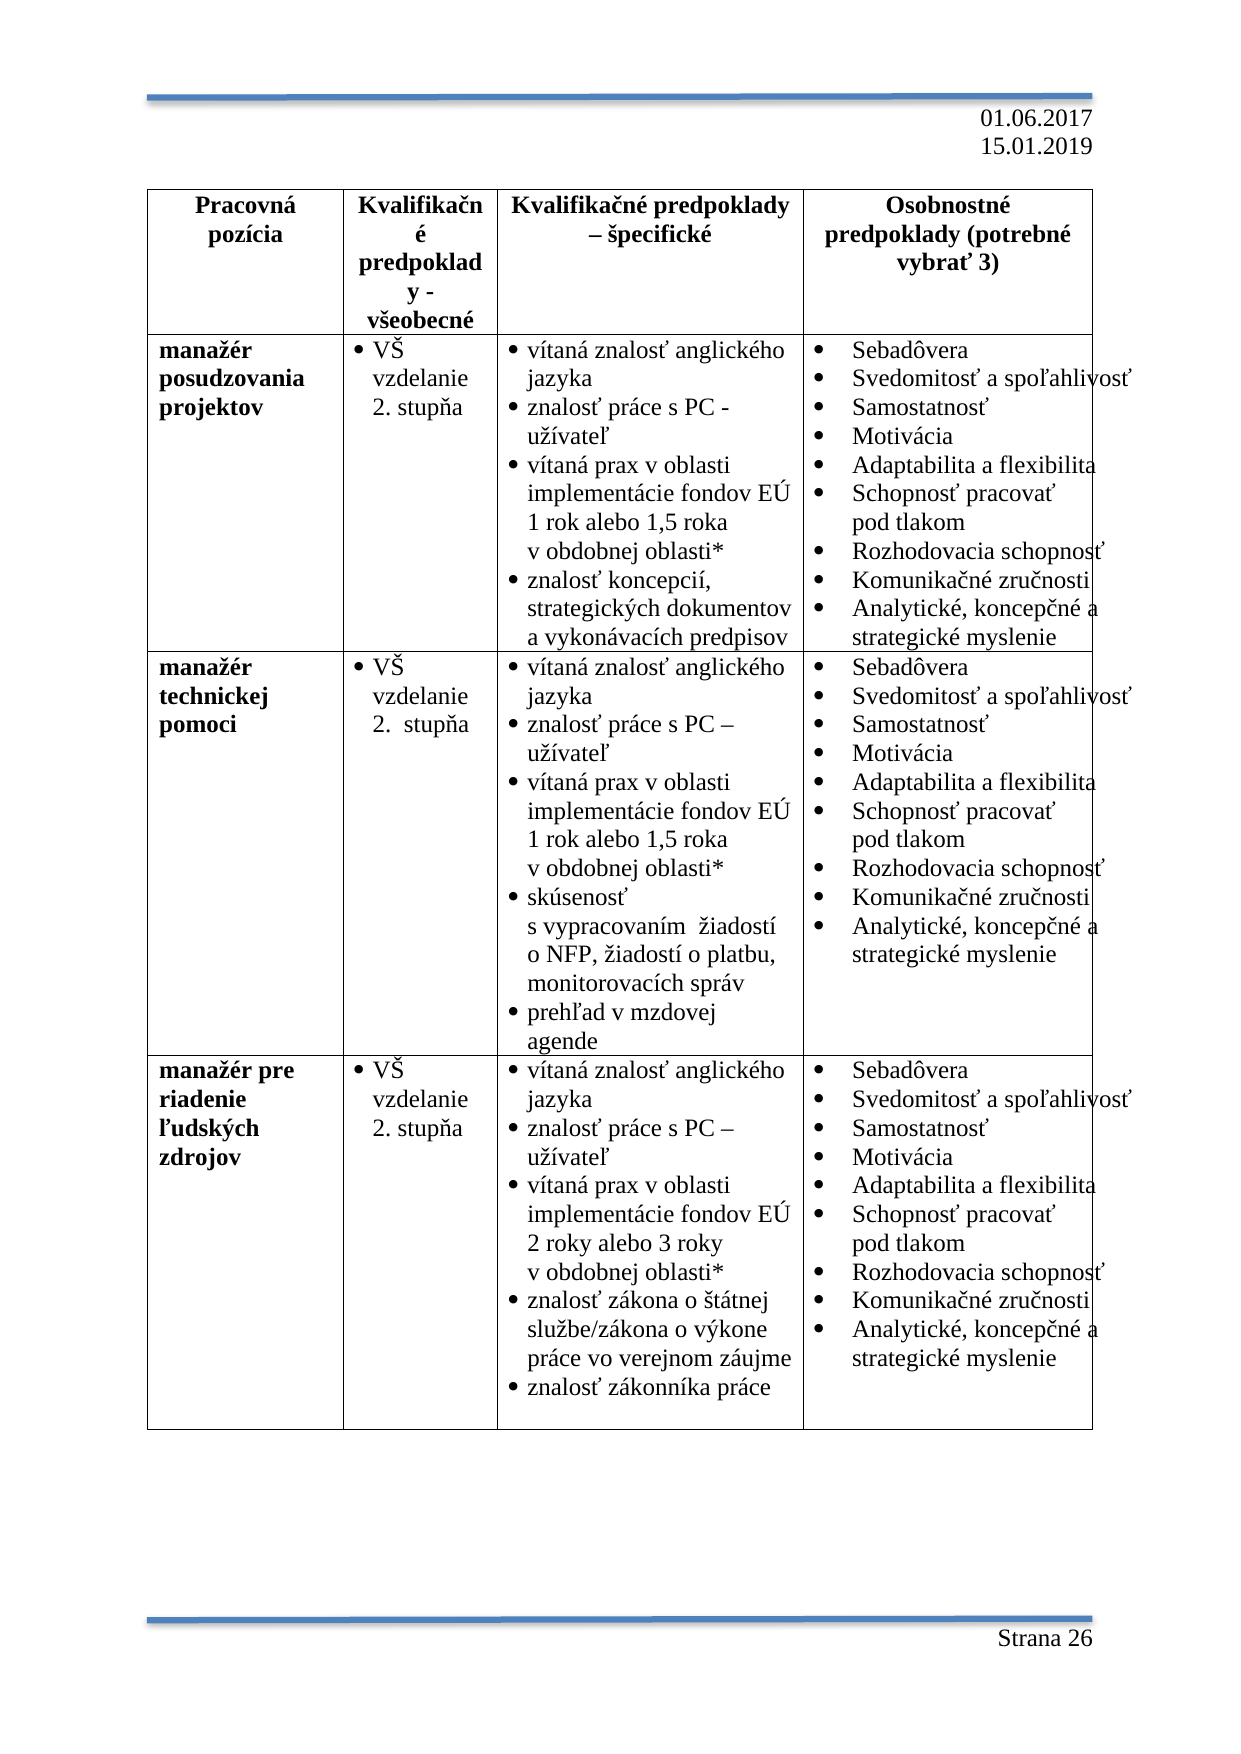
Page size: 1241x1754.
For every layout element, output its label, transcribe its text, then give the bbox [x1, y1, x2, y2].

table_cell VŠ vzdelanie 2. stupňa [344, 335, 497, 651]
table_cell vítaná znalosť anglického jazyka znalosť práce s PC – užívateľ vítaná prax v oblasti implementácie fondov EÚ 2 roky alebo 3 roky v obdobnej oblasti* znalosť zákona o štátnej službe/zákona o výkone práce vo verejnom záujme znalosť zákonníka práce [498, 1056, 803, 1429]
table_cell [804, 1056, 1092, 1429]
table_cell manažér pre riadenie ľudských zdrojov [148, 1056, 343, 1429]
table_header Kvalifikačné predpoklady – špecifické [498, 190, 803, 334]
table_cell VŠ vzdelanie 2. stupňa [344, 1056, 497, 1429]
table_cell VŠ vzdelanie 2. stupňa [344, 652, 497, 1054]
table_cell manažér technickej pomoci [148, 652, 343, 1054]
table_cell vítaná znalosť anglického jazyka znalosť práce s PC – užívateľ vítaná prax v oblasti implementácie fondov EÚ 1 rok alebo 1,5 roka v obdobnej oblasti* skúsenosť s vypracovaním žiadostí o NFP, žiadostí o platbu, monitorovacích správ prehľad v mzdovej agende [498, 652, 803, 1054]
table_cell vítaná znalosť anglického jazyka znalosť práce s PC - užívateľ vítaná prax v oblasti implementácie fondov EÚ 1 rok alebo 1,5 roka v obdobnej oblasti* znalosť koncepcií, strategických dokumentov a vykonávacích predpisov [498, 335, 803, 651]
table_header Kvalifikačné predpoklady - všeobecné [344, 190, 497, 334]
table_cell manažér posudzovania projektov [148, 335, 343, 651]
table_header Pracovná pozícia [148, 190, 343, 334]
table_header Osobnostné predpoklady (potrebné vybrať 3) [804, 190, 1092, 334]
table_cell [804, 335, 1092, 651]
